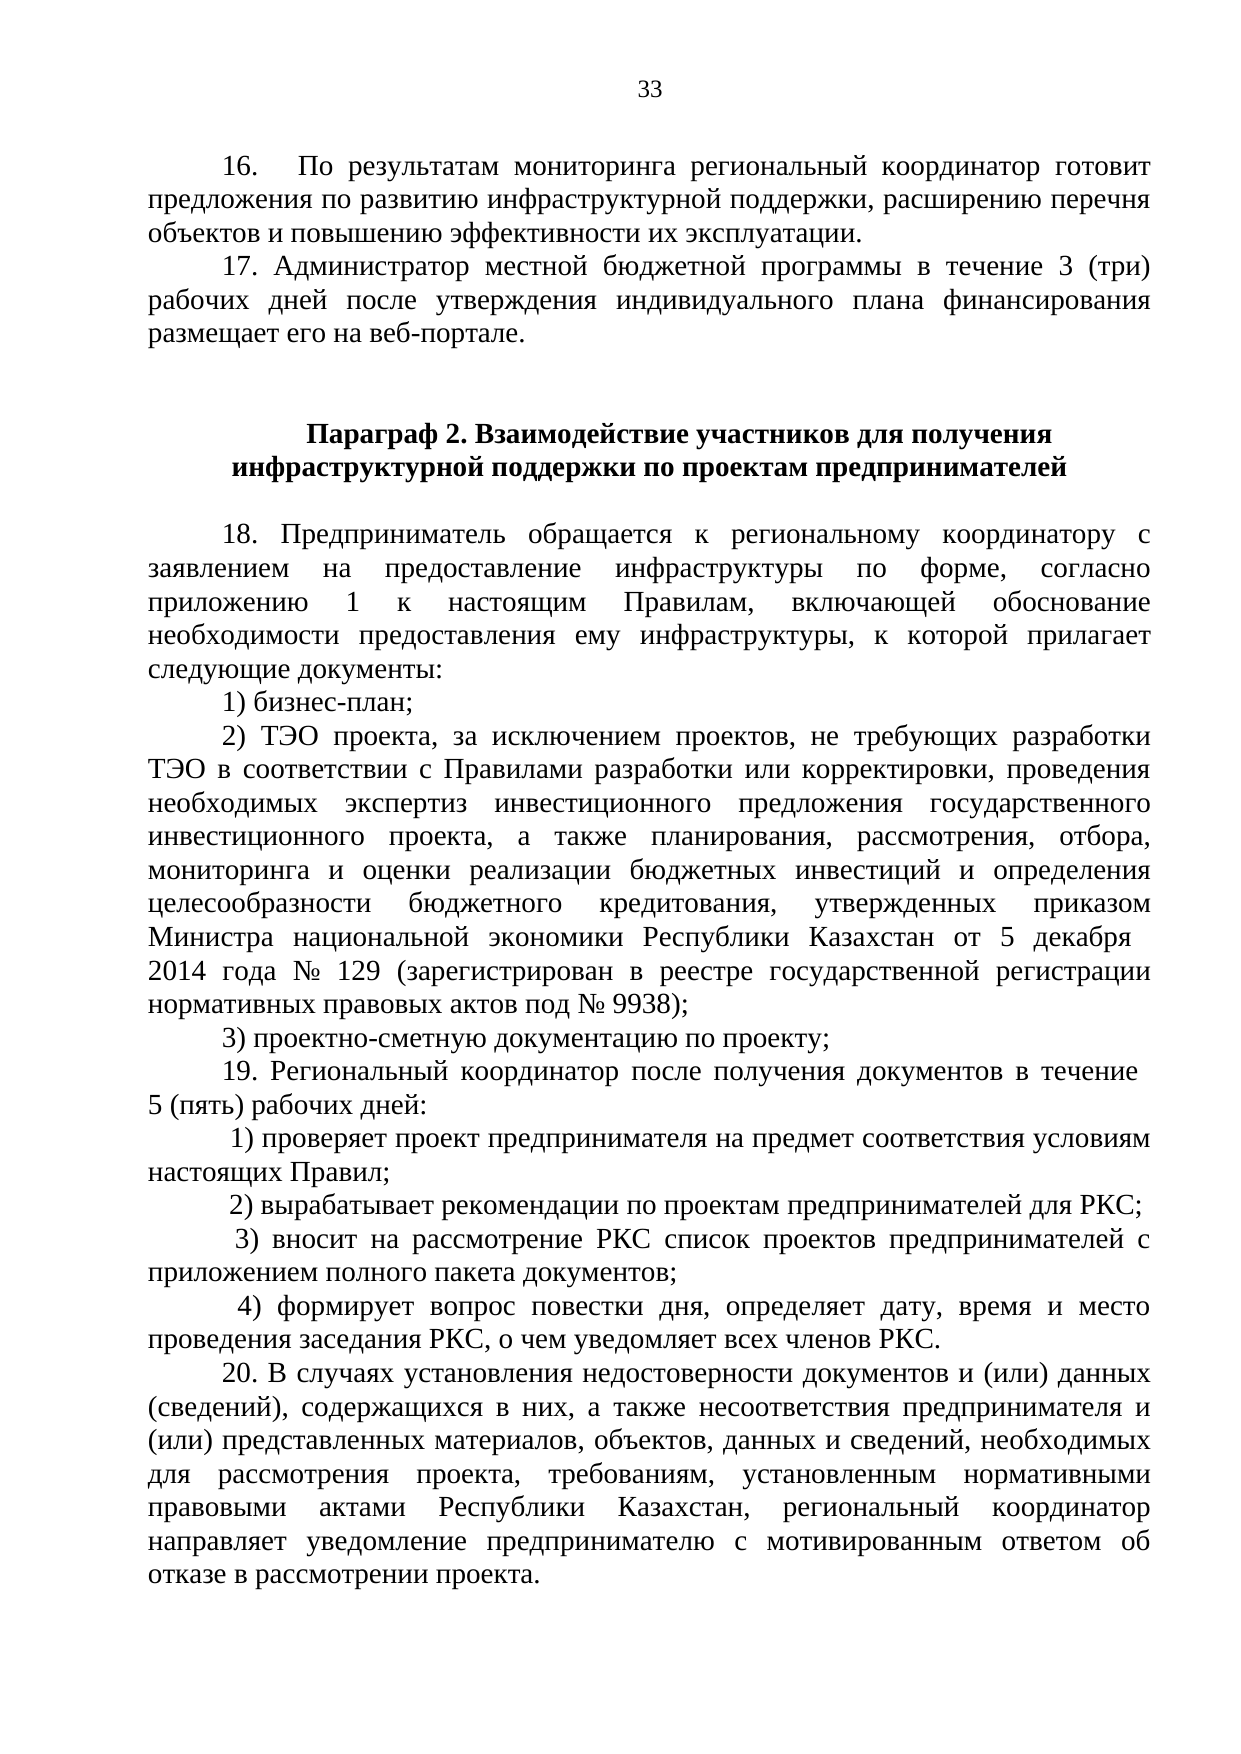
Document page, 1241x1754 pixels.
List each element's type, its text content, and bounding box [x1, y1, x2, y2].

text 4) формирует вопрос повестки дня, определяет дату, время и место проведения заседания РКС, о чем уведомляет всех членов РКС. [148, 1288, 1152, 1355]
text Параграф 2. Взаимодействие участников для получения инфраструктурной поддержки по проектам предпринимателей [148, 416, 1152, 483]
text 19. Региональный координатор после получения документов в течение 5 (пять) рабочих дней: [148, 1053, 1152, 1120]
text 2) ТЭО проекта, за исключением проектов, не требующих разработки ТЭО в соответствии с Правилами разработки или корректировки, проведения необходимых экспертиз инвестиционного предложения государственного инвестиционного проекта, а также планирования, рассмотрения, отбора, мониторинга и оценки реализации бюджетных инвестиций и определения целесообразности бюджетного кредитования, утвержденных приказом Министра национальной экономики Республики Казахстан от 5 декабря 2014 года № 129 (зарегистрирован в реестре государственной регистрации нормативных правовых актов под № 9938); [148, 718, 1152, 1020]
text 3) проектно-сметную документацию по проекту; [148, 1020, 1152, 1053]
text 17. Администратор местной бюджетной программы в течение 3 (три) рабочих дней после утверждения индивидуального плана финансирования размещает его на веб-портале. [148, 248, 1152, 349]
text 16. По результатам мониторинга региональный координатор готовит предложения по развитию инфраструктурной поддержки, расширению перечня объектов и повышению эффективности их эксплуатации. [148, 148, 1152, 248]
text 1) проверяет проект предпринимателя на предмет соответствия условиям настоящих Правил; [148, 1120, 1152, 1187]
text 18. Предприниматель обращается к региональному координатору с заявлением на предоставление инфраструктуры по форме, согласно приложению 1 к настоящим Правилам, включающей обоснование необходимости предоставления ему инфраструктуры, к которой прилагает следующие документы: [148, 517, 1152, 684]
text 20. В случаях установления недостоверности документов и (или) данных (сведений), содержащихся в них, а также несоответствия предпринимателя и (или) представленных материалов, объектов, данных и сведений, необходимых для рассмотрения проекта, требованиям, установленным нормативными правовыми актами Республики Казахстан, региональный координатор направляет уведомление предпринимателю с мотивированным ответом об отказе в рассмотрении проекта. [148, 1355, 1152, 1590]
text 1) бизнес-план; [148, 684, 1152, 718]
text 2) вырабатывает рекомендации по проектам предпринимателей для РКС; [148, 1187, 1152, 1221]
text 3) вносит на рассмотрение РКС список проектов предпринимателей с приложением полного пакета документов; [148, 1221, 1152, 1288]
